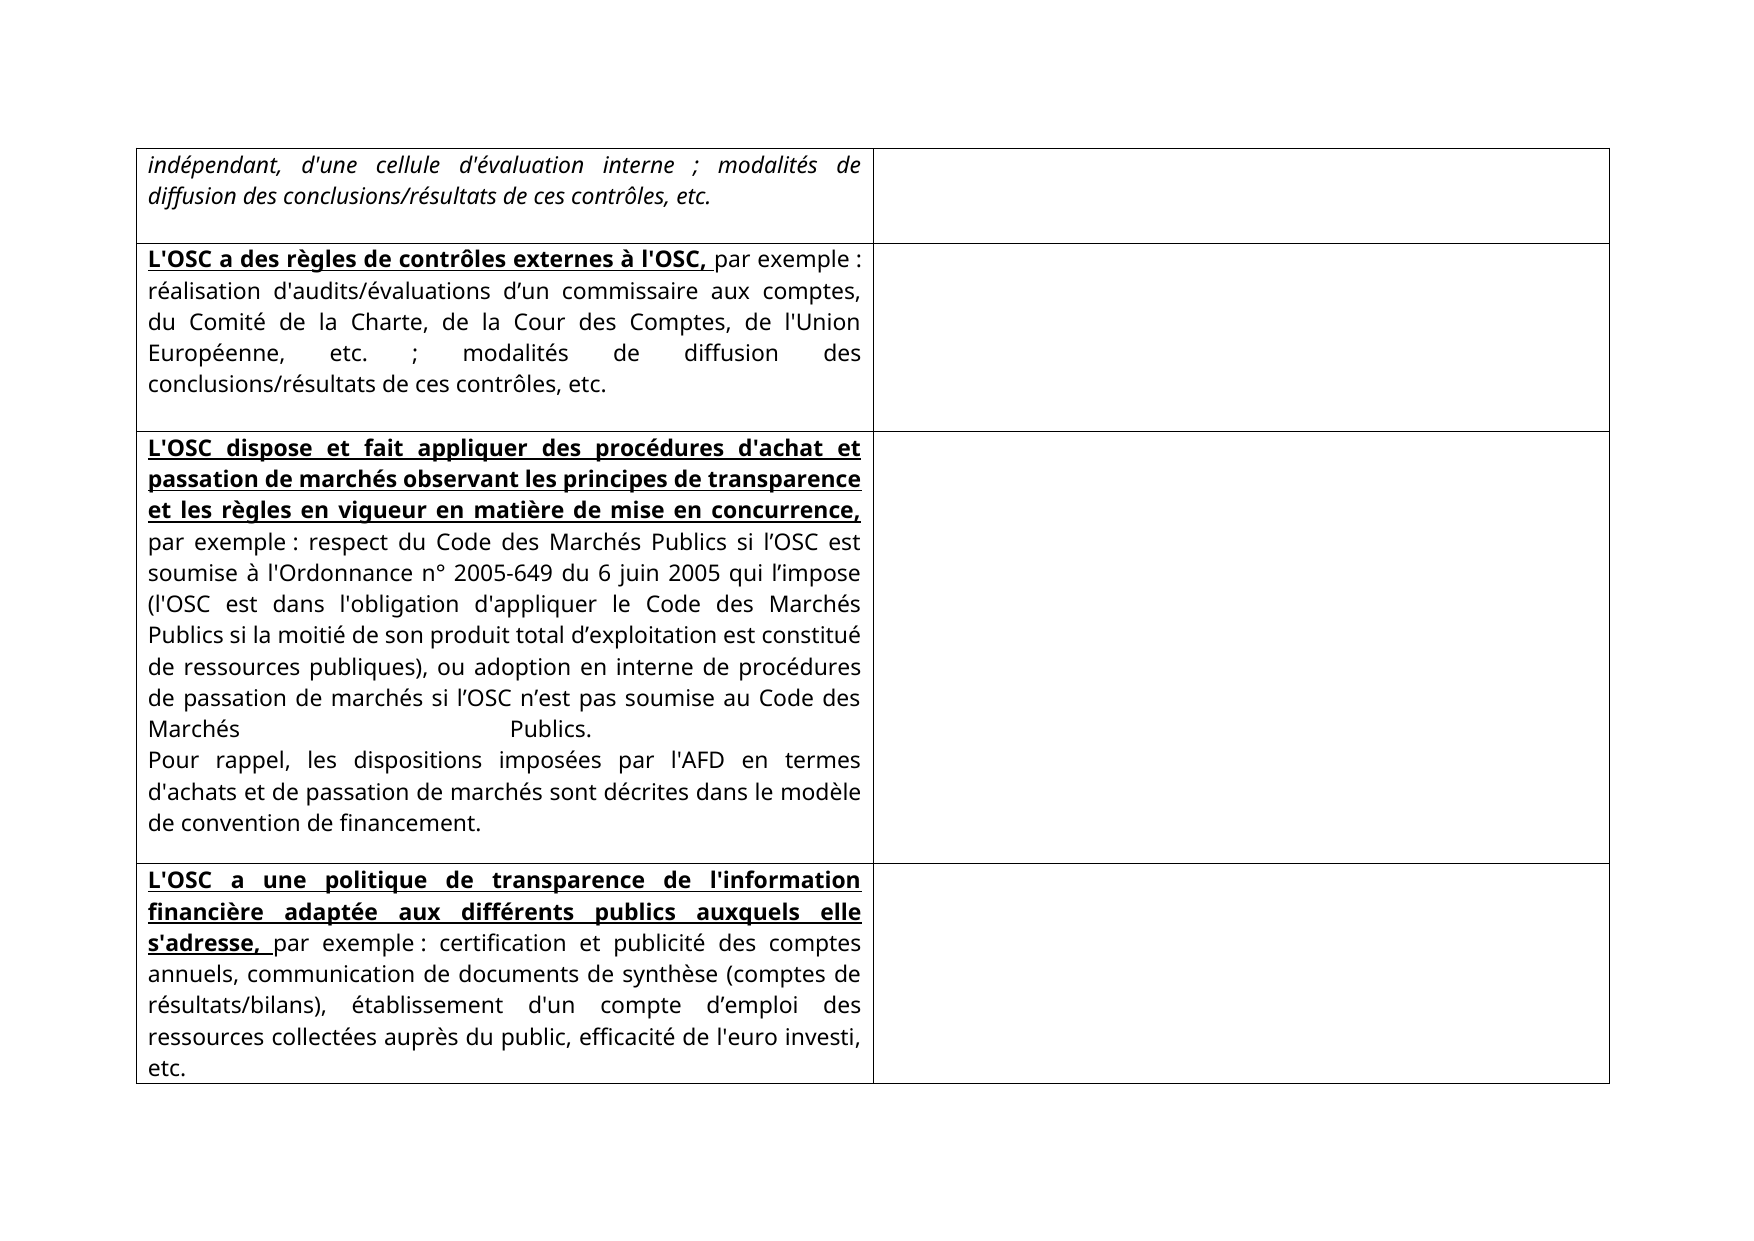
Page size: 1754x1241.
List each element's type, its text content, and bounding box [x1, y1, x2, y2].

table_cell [137, 864, 873, 1083]
table_cell L'OSC a des règles de contrôles externes à l'OSC, par exemple : réalisation d'audits/évaluations d’un commissaire aux comptes, du Comité de la Charte, de la Cour des Comptes, de l'Union Européenne, etc. ; modalités de diffusion des conclusions/résultats de ces contrôles, etc. [137, 244, 873, 431]
table_cell [874, 432, 1609, 863]
table_cell [874, 149, 1609, 242]
table_cell [874, 244, 1609, 431]
table_cell L'OSC dispose et fait appliquer des procédures d'achat et passation de marchés observant les principes de transparence et les règles en vigueur en matière de mise en concurrence, par exemple : respect du Code des Marchés Publics si l’OSC est soumise à l'Ordonnance n° 2005-649 du 6 juin 2005 qui l’impose (l'OSC est dans l'obligation d'appliquer le Code des Marchés Publics si la moitié de son produit total d’exploitation est constitué de ressources publiques), ou adoption en interne de procédures de passation de marchés si l’OSC n’est pas soumise au Code des Marchés Publics. Pour rappel, les dispositions imposées par l'AFD en termes d'achats et de passation de marchés sont décrites dans le modèle de convention de financement. [137, 432, 873, 863]
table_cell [137, 149, 873, 242]
table_cell [874, 864, 1609, 1083]
